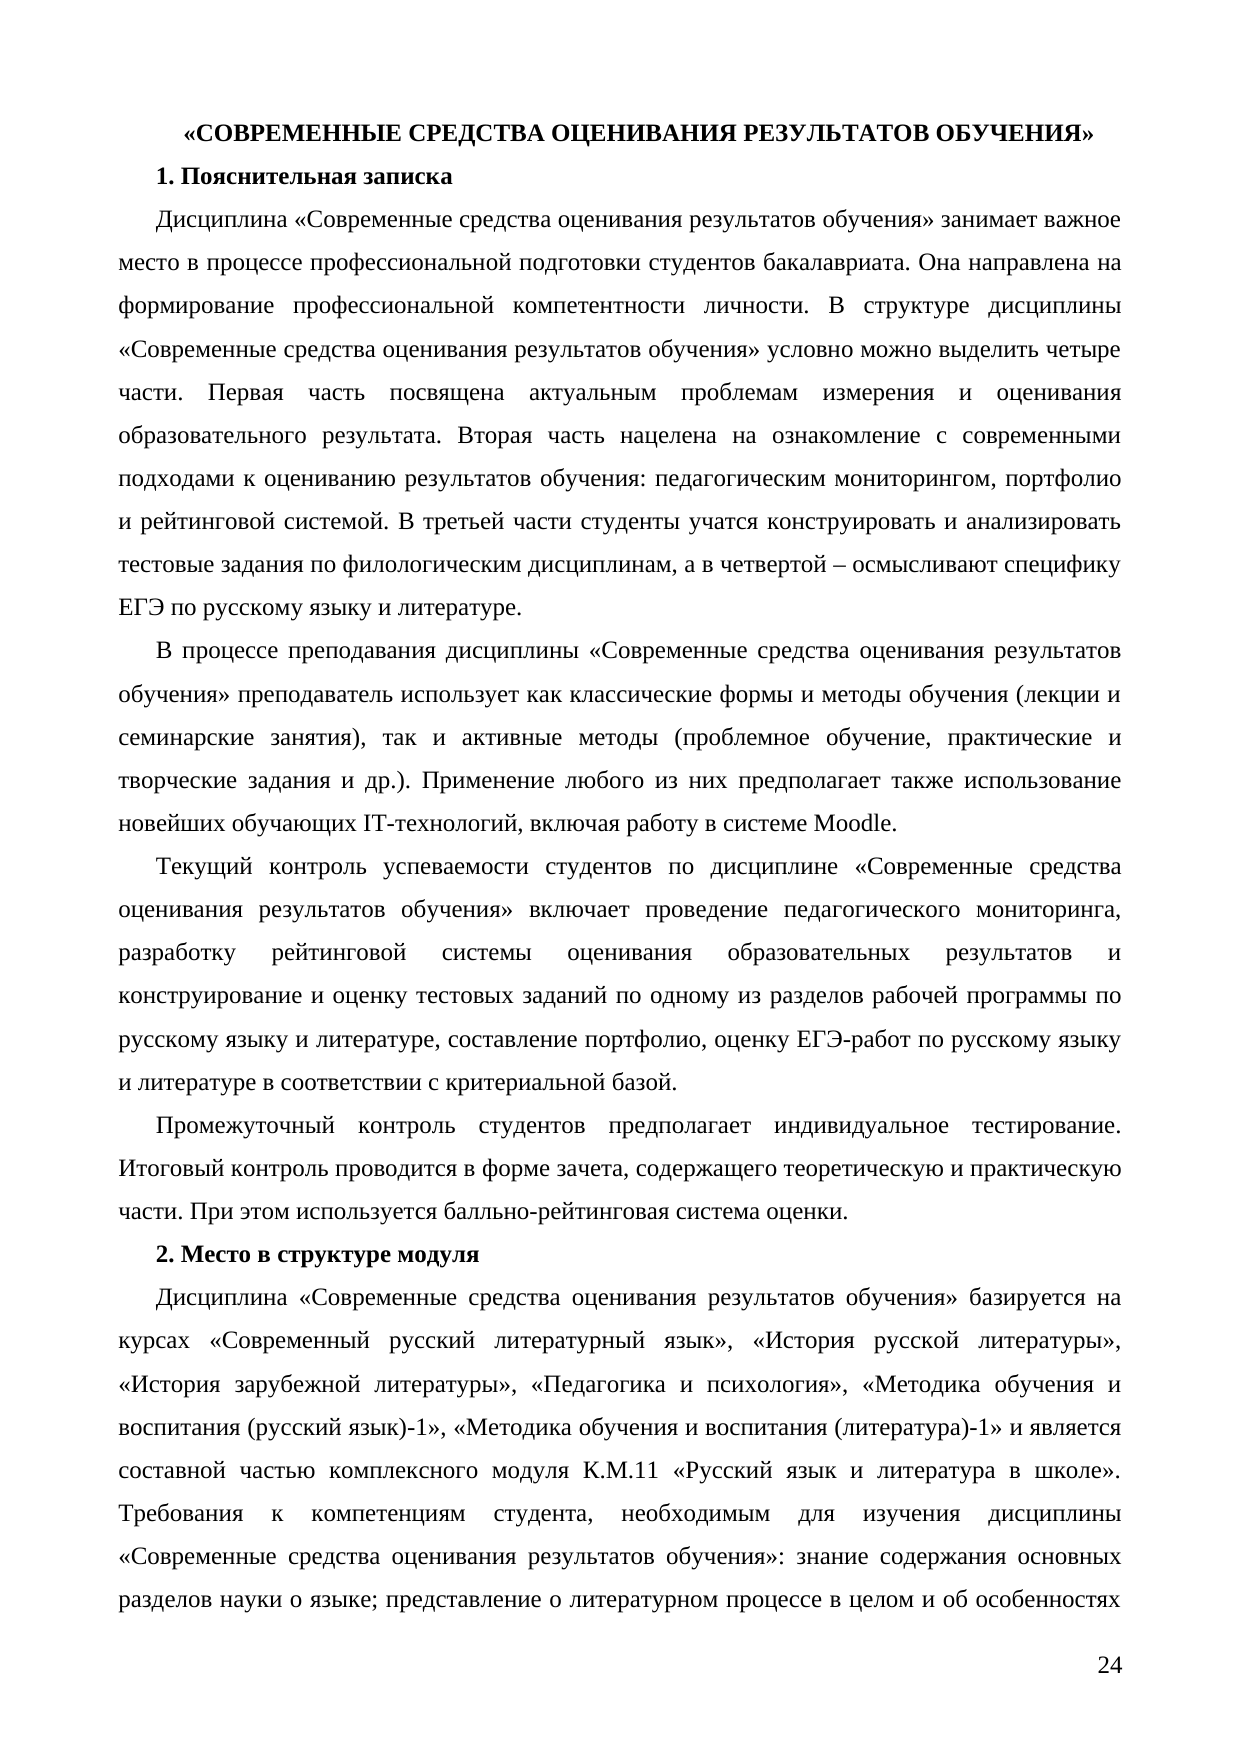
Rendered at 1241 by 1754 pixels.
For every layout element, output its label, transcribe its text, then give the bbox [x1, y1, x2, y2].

text Промежуточный контроль студентов предполагает индивидуальное тестирование. Итоговый контроль проводится в форме зачета, содержащего теоретическую и практическую части. При этом используется балльно-рейтинговая система оценки. [118, 1110, 1122, 1225]
subtitle «СОВРЕМЕННЫЕ СРЕДСТВА ОЦЕНИВАНИЯ РЕЗУЛЬТАТОВ ОБУЧЕНИЯ» [118, 118, 1122, 147]
text В процессе преподавания дисциплины «Современные средства оценивания результатов обучения» преподаватель использует как классические формы и методы обучения (лекции и семинарские занятия), так и активные методы (проблемное обучение, практические и творческие задания и др.). Применение любого из них предполагает также использование новейших обучающих IT-технологий, включая работу в системе Moodle. [118, 636, 1122, 837]
text Текущий контроль успеваемости студентов по дисциплине «Современные средства оценивания результатов обучения» включает проведение педагогического мониторинга, разработку рейтинговой системы оценивания образовательных результатов и конструирование и оценку тестовых заданий по одному из разделов рабочей программы по русскому языку и литературе, составление портфолио, оценку ЕГЭ-работ по русскому языку и литературе в соответствии с критериальной базой. [118, 851, 1122, 1096]
subtitle 2. Место в структуре модуля [118, 1239, 1122, 1268]
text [118, 1282, 1122, 1613]
text Дисциплина «Современные средства оценивания результатов обучения» занимает важное место в процессе профессиональной подготовки студентов бакалавриата. Она направлена на формирование профессиональной компетентности личности. В структуре дисциплины «Современные средства оценивания результатов обучения» условно можно выделить четыре части. Первая часть посвящена актуальным проблемам измерения и оценивания образовательного результата. Вторая часть нацелена на ознакомление с современными подходами к оцениванию результатов обучения: педагогическим мониторингом, портфолио и рейтинговой системой. В третьей части студенты учатся конструировать и анализировать тестовые задания по филологическим дисциплинам, а в четвертой – осмысливают специфику ЕГЭ по русскому языку и литературе. [118, 204, 1122, 621]
subtitle 1. Пояснительная записка [118, 161, 1122, 190]
